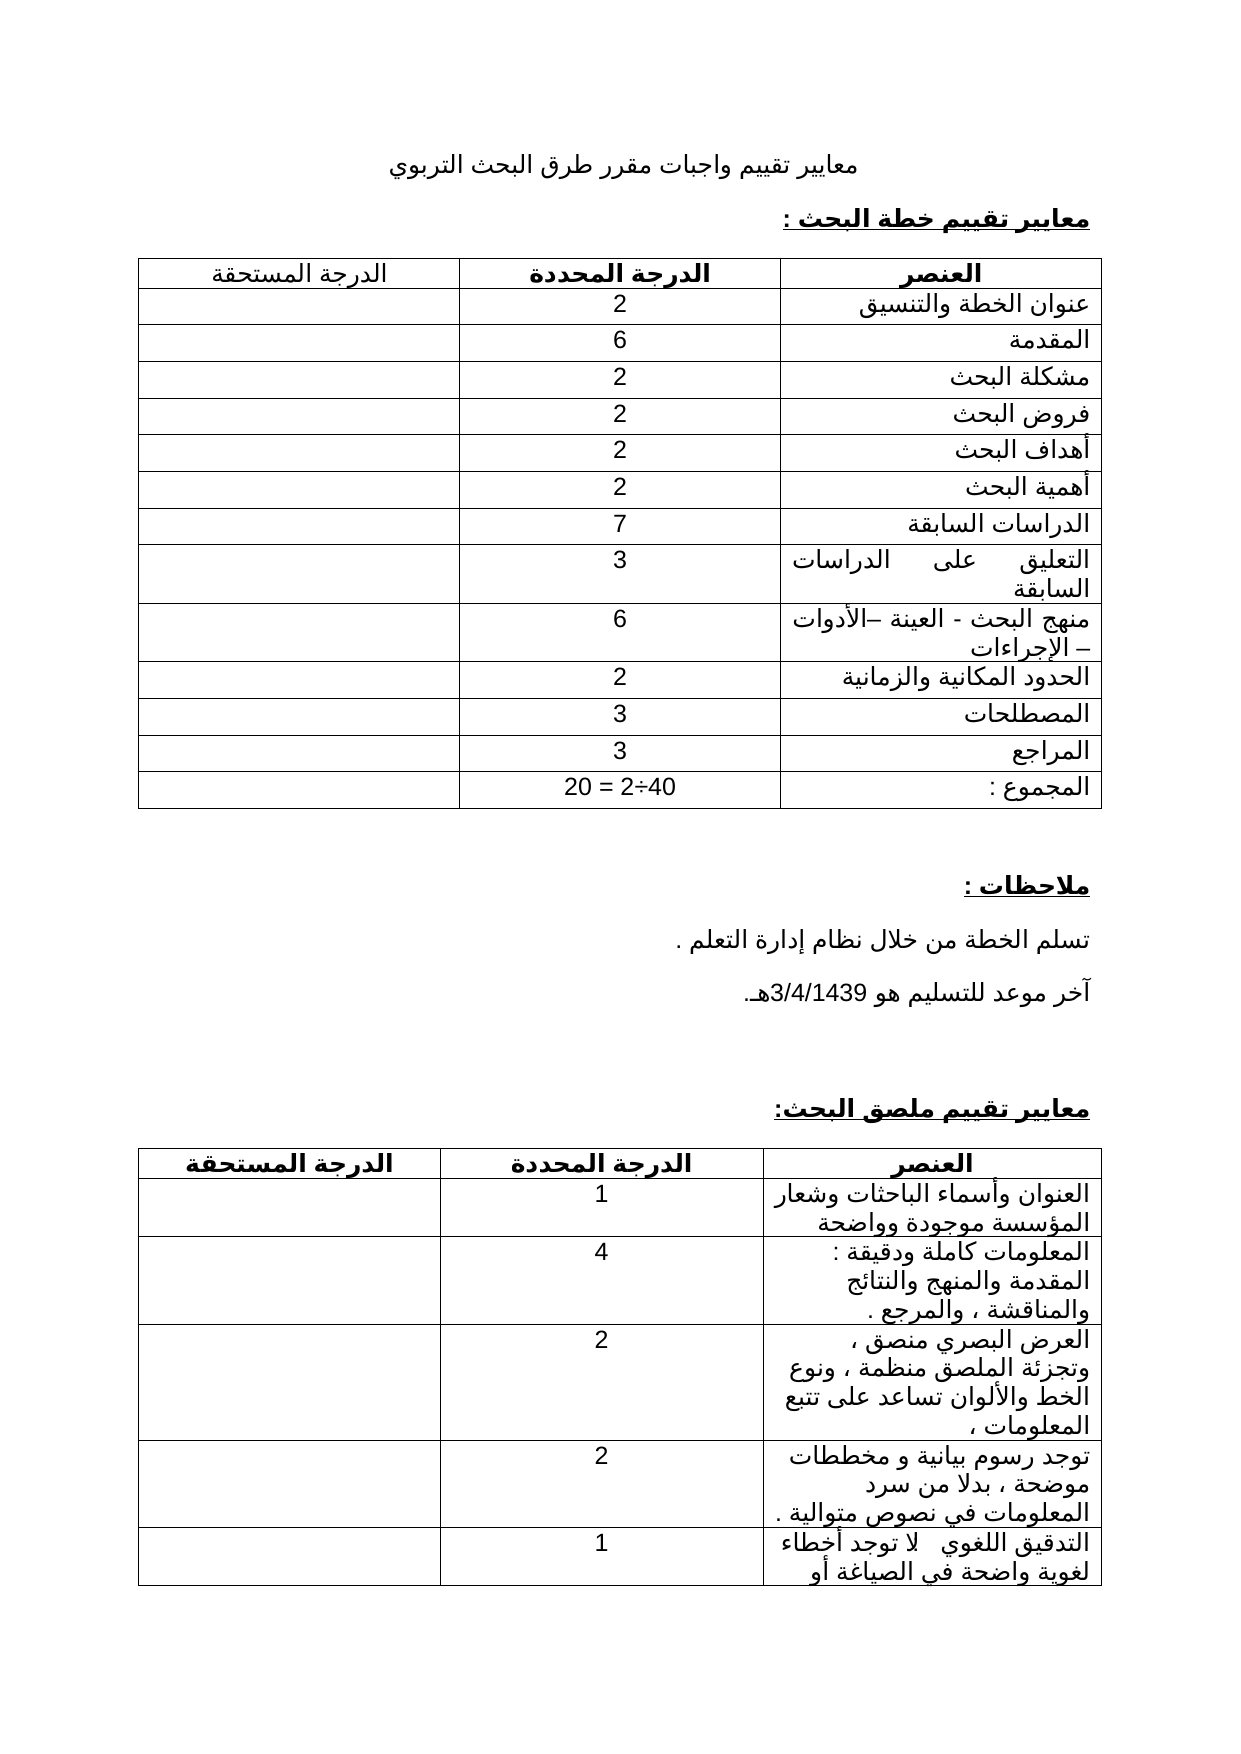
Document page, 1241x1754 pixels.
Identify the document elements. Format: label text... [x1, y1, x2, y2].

table_cell [139, 736, 459, 771]
table_header العنصر [781, 259, 1101, 287]
table_cell 2 [441, 1441, 763, 1527]
table_cell 2 [460, 472, 780, 507]
table_cell 3 [460, 736, 780, 771]
table_cell المصطلحات [781, 699, 1101, 734]
table_cell [139, 325, 459, 361]
table_cell [139, 1528, 440, 1585]
table_cell [139, 604, 459, 661]
table_cell [139, 399, 459, 434]
table_cell 2 [441, 1325, 763, 1439]
text معايير تقييم واجبات مقرر طرق البحث التربوي [150, 150, 1090, 179]
table_cell 1 [441, 1528, 763, 1585]
table_cell 1 [441, 1179, 763, 1236]
table_header الدرجة المحددة [460, 259, 780, 287]
table_cell 2 [460, 662, 780, 698]
table_header الدرجة المستحقة [139, 259, 459, 287]
table_cell [139, 472, 459, 507]
table_cell العنوان وأسماء الباحثات وشعار المؤسسة موجودة وواضحة [764, 1179, 1101, 1236]
table_cell [139, 509, 459, 544]
table_cell العرض البصري منصق ، وتجزئة الملصق منظمة ، ونوع الخط والألوان تساعد على تتبع المعلومات ، [764, 1325, 1101, 1439]
table_cell الدراسات السابقة [781, 509, 1101, 544]
text معايير تقييم ملصق البحث: [150, 1094, 1090, 1123]
table_cell [139, 545, 459, 603]
table_header العنصر [764, 1149, 1101, 1178]
table_cell [139, 289, 459, 324]
text تسلم الخطة من خلال نظام إدارة التعلم . [150, 924, 1090, 953]
table_cell أهمية البحث [781, 472, 1101, 507]
table_cell 2 [460, 289, 780, 324]
table_cell عنوان الخطة والتنسيق [781, 289, 1101, 324]
text آخر موعد للتسليم هو 3/4/1439هـ. [150, 978, 1090, 1007]
table_header الدرجة المحددة [441, 1149, 763, 1178]
table_cell 7 [460, 509, 780, 544]
table_cell المقدمة [781, 325, 1101, 361]
table_cell [139, 772, 459, 808]
table_cell المراجع [781, 736, 1101, 771]
table_cell [139, 699, 459, 734]
table_cell 40÷2 = 20 [460, 772, 780, 808]
table_header الدرجة المستحقة [139, 1149, 440, 1178]
table_cell [139, 362, 459, 397]
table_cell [764, 1528, 1101, 1585]
table_cell أهداف البحث [781, 435, 1101, 471]
table_cell التعليق على الدراسات السابقة [781, 545, 1101, 603]
table_cell [139, 662, 459, 698]
table_cell 2 [460, 399, 780, 434]
table_cell [139, 1179, 440, 1236]
table_cell توجد رسوم بيانية و مخططات موضحة ، بدلا من سرد المعلومات في نصوص متوالية . [764, 1441, 1101, 1527]
table_cell المعلومات كاملة ودقيقة : المقدمة والمنهج والنتائج والمناقشة ، والمرجع . [764, 1237, 1101, 1323]
table_cell 3 [460, 545, 780, 603]
text ملاحظات : [150, 871, 1090, 899]
table_cell 3 [460, 699, 780, 734]
table_cell 2 [460, 435, 780, 471]
table_cell الحدود المكانية والزمانية [781, 662, 1101, 698]
text معايير تقييم خطة البحث : [150, 204, 1090, 233]
table_cell 6 [460, 604, 780, 661]
table_cell 4 [441, 1237, 763, 1323]
table_cell [139, 435, 459, 471]
table_cell [139, 1237, 440, 1323]
table_cell المجموع : [781, 772, 1101, 808]
table_cell [139, 1441, 440, 1527]
table_cell فروض البحث [781, 399, 1101, 434]
table_cell منهج البحث - العينة –الأدوات – الإجراءات [781, 604, 1101, 661]
table_cell [139, 1325, 440, 1439]
table_cell مشكلة البحث [781, 362, 1101, 397]
table_cell 6 [460, 325, 780, 361]
table_cell 2 [460, 362, 780, 397]
